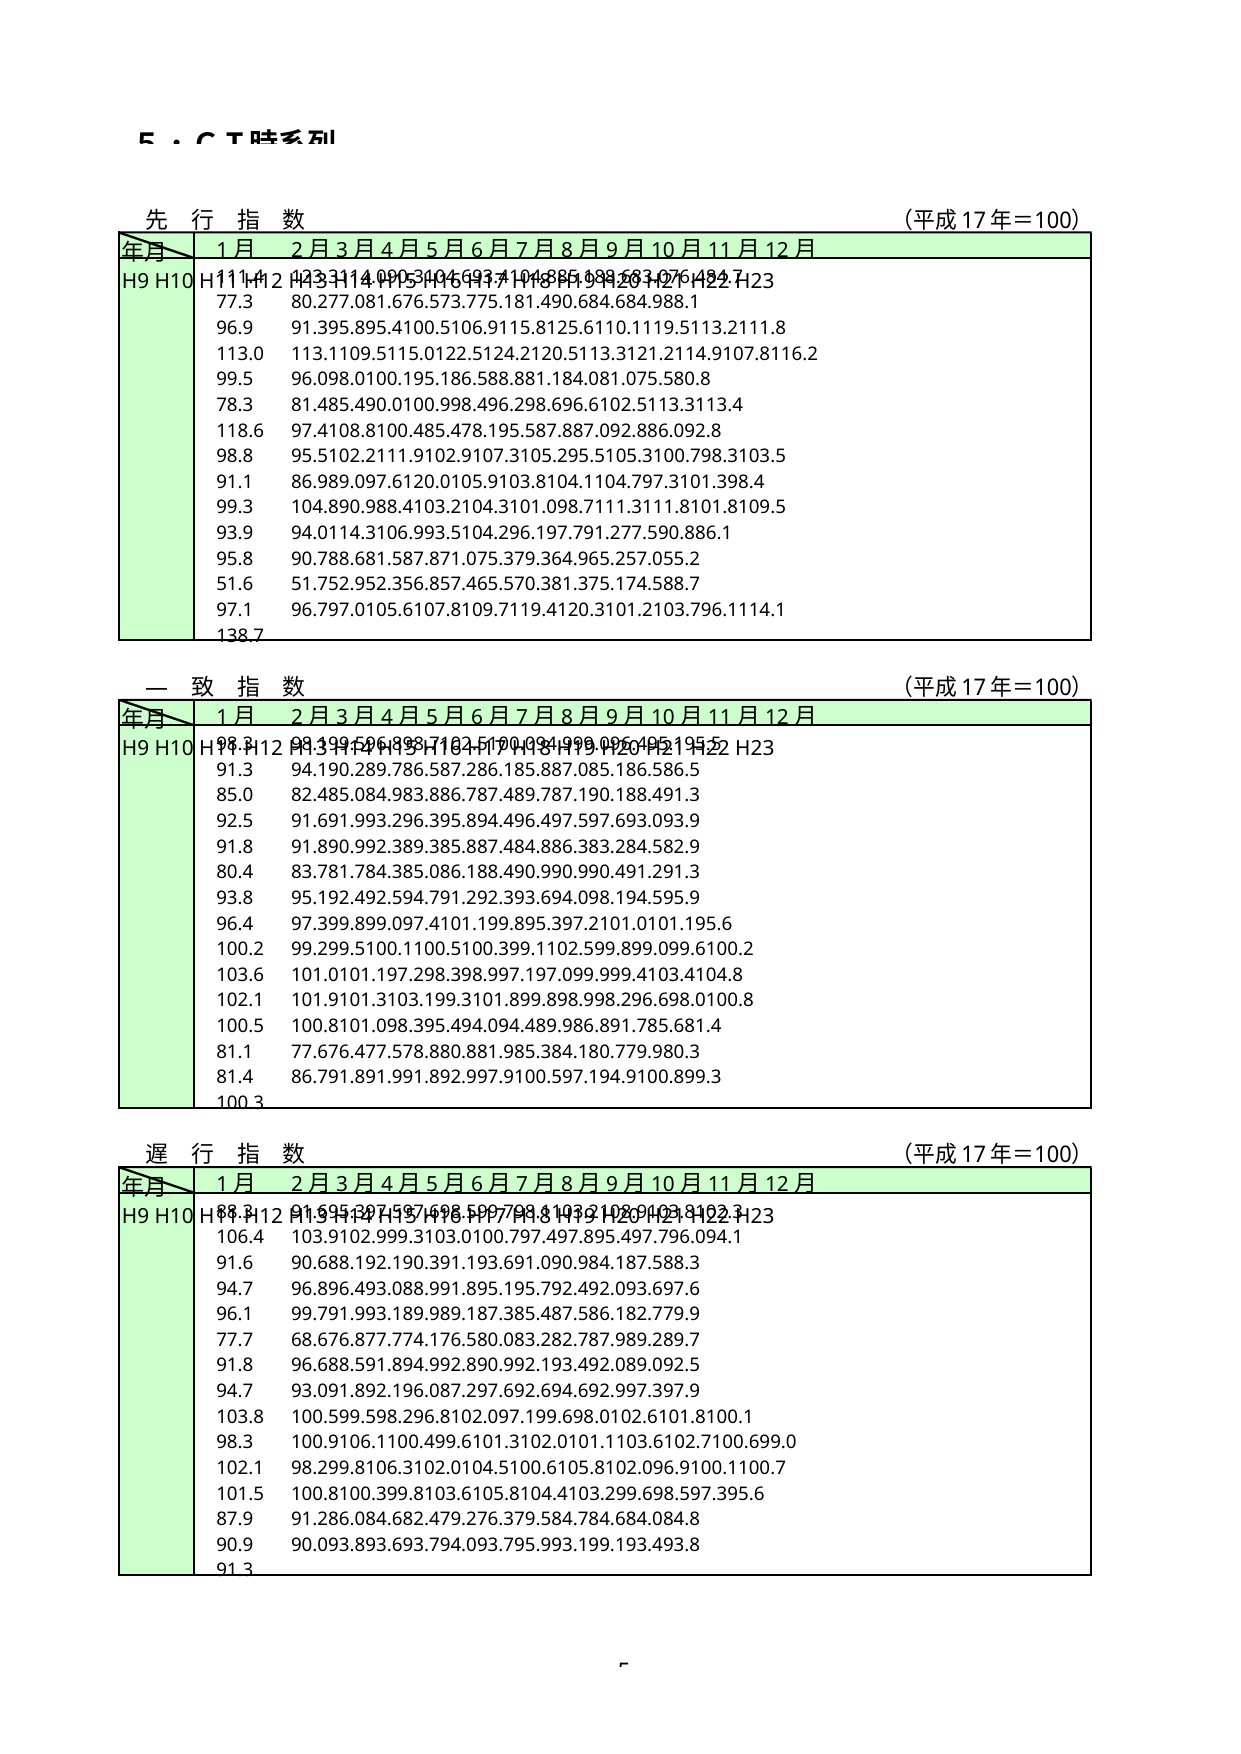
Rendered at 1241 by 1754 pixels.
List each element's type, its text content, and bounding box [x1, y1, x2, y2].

text 遅 行 指 数 （平成17年＝100） [145, 1138, 1153, 1170]
text — 致 指 数 （平成17年＝100） [145, 671, 1153, 702]
subtitle 先 行 指 数 （平成17年＝100） [145, 204, 1153, 235]
